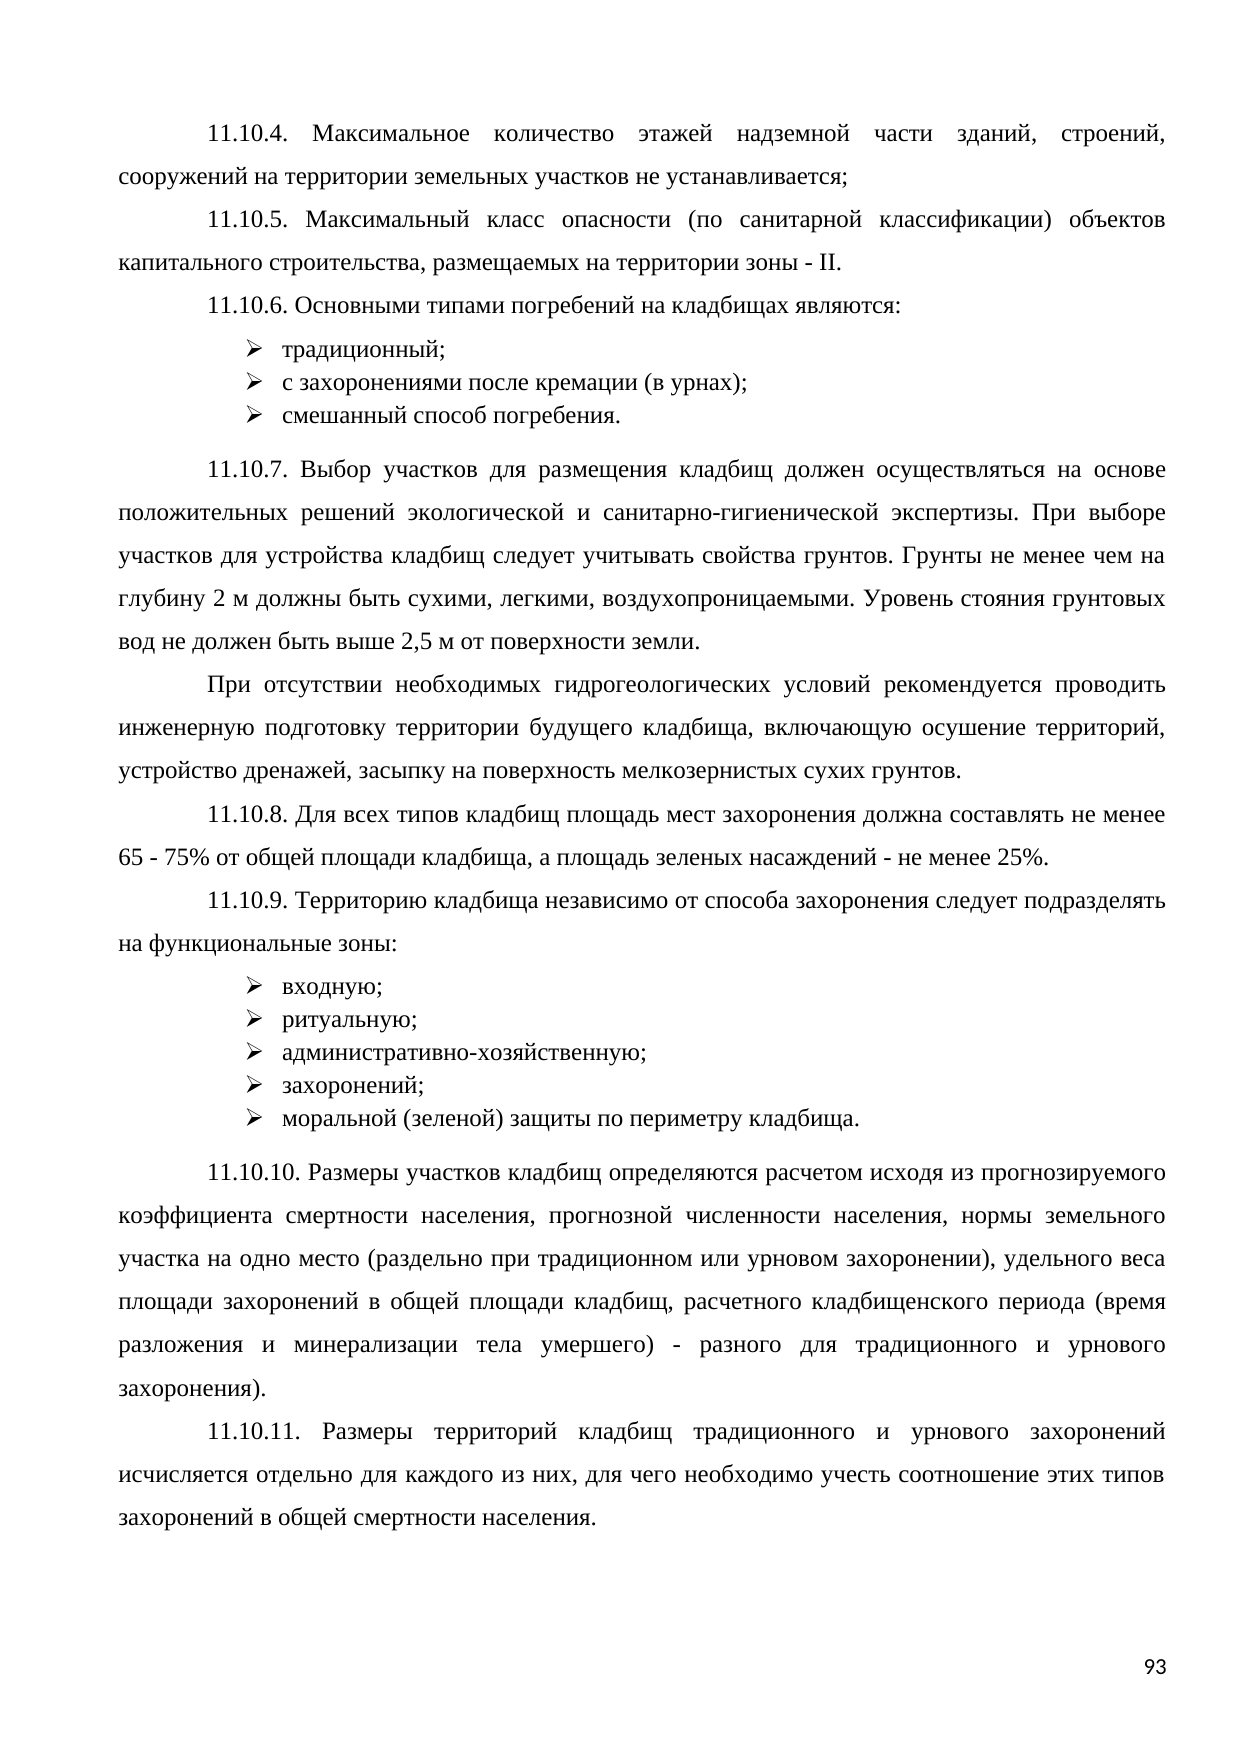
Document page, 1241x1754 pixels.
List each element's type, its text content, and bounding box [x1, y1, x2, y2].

list ритуальную; [244, 1004, 1167, 1033]
text 11.10.5. Максимальный класс опасности (по санитарной классификации) объектов капитального строительства, размещаемых на территории зоны - II. [118, 204, 1167, 276]
list моральной (зеленой) защиты по периметру кладбища. [244, 1103, 1167, 1132]
text 11.10.10. Размеры участков кладбищ определяются расчетом исходя из прогнозируемого коэффициента смертности населения, прогнозной численности населения, нормы земельного участка на одно место (раздельно при традиционном или урновом захоронении), удельного веса площади захоронений в общей площади кладбищ, расчетного кладбищенского периода (время разложения и минерализации тела умершего) - разного для традиционного и урнового захоронения). [118, 1157, 1167, 1401]
text 11.10.6. Основными типами погребений на кладбищах являются: [118, 291, 1167, 319]
list входную; [244, 971, 1167, 1000]
text 11.10.4. Максимальное количество этажей надземной части зданий, строений, сооружений на территории земельных участков не устанавливается; [118, 118, 1167, 190]
list с захоронениями после кремации (в урнах); [244, 367, 1167, 396]
text При отсутствии необходимых гидрогеологических условий рекомендуется проводить инженерную подготовку территории будущего кладбища, включающую осушение территорий, устройство дренажей, засыпку на поверхность мелкозернистых сухих грунтов. [118, 669, 1167, 784]
list административно-хозяйственную; [244, 1037, 1167, 1066]
text 11.10.9. Территорию кладбища независимо от способа захоронения следует подразделять на функциональные зоны: [118, 885, 1167, 957]
text 11.10.7. Выбор участков для размещения кладбищ должен осуществляться на основе положительных решений экологической и санитарно-гигиенической экспертизы. При выборе участков для устройства кладбищ следует учитывать свойства грунтов. Грунты не менее чем на глубину 2 м должны быть сухими, легкими, воздухопроницаемыми. Уровень стояния грунтовых вод не должен быть выше 2,5 м от поверхности земли. [118, 454, 1167, 655]
text 11.10.11. Размеры территорий кладбищ традиционного и урнового захоронений исчисляется отдельно для каждого из них, для чего необходимо учесть соотношение этих типов захоронений в общей смертности населения. [118, 1416, 1167, 1531]
text 11.10.8. Для всех типов кладбищ площадь мест захоронения должна составлять не менее 65 - 75% от общей площади кладбища, а площадь зеленых насаждений - не менее 25%. [118, 799, 1167, 871]
list захоронений; [244, 1070, 1167, 1099]
list смешанный способ погребения. [244, 400, 1167, 428]
list традиционный; [244, 334, 1167, 362]
